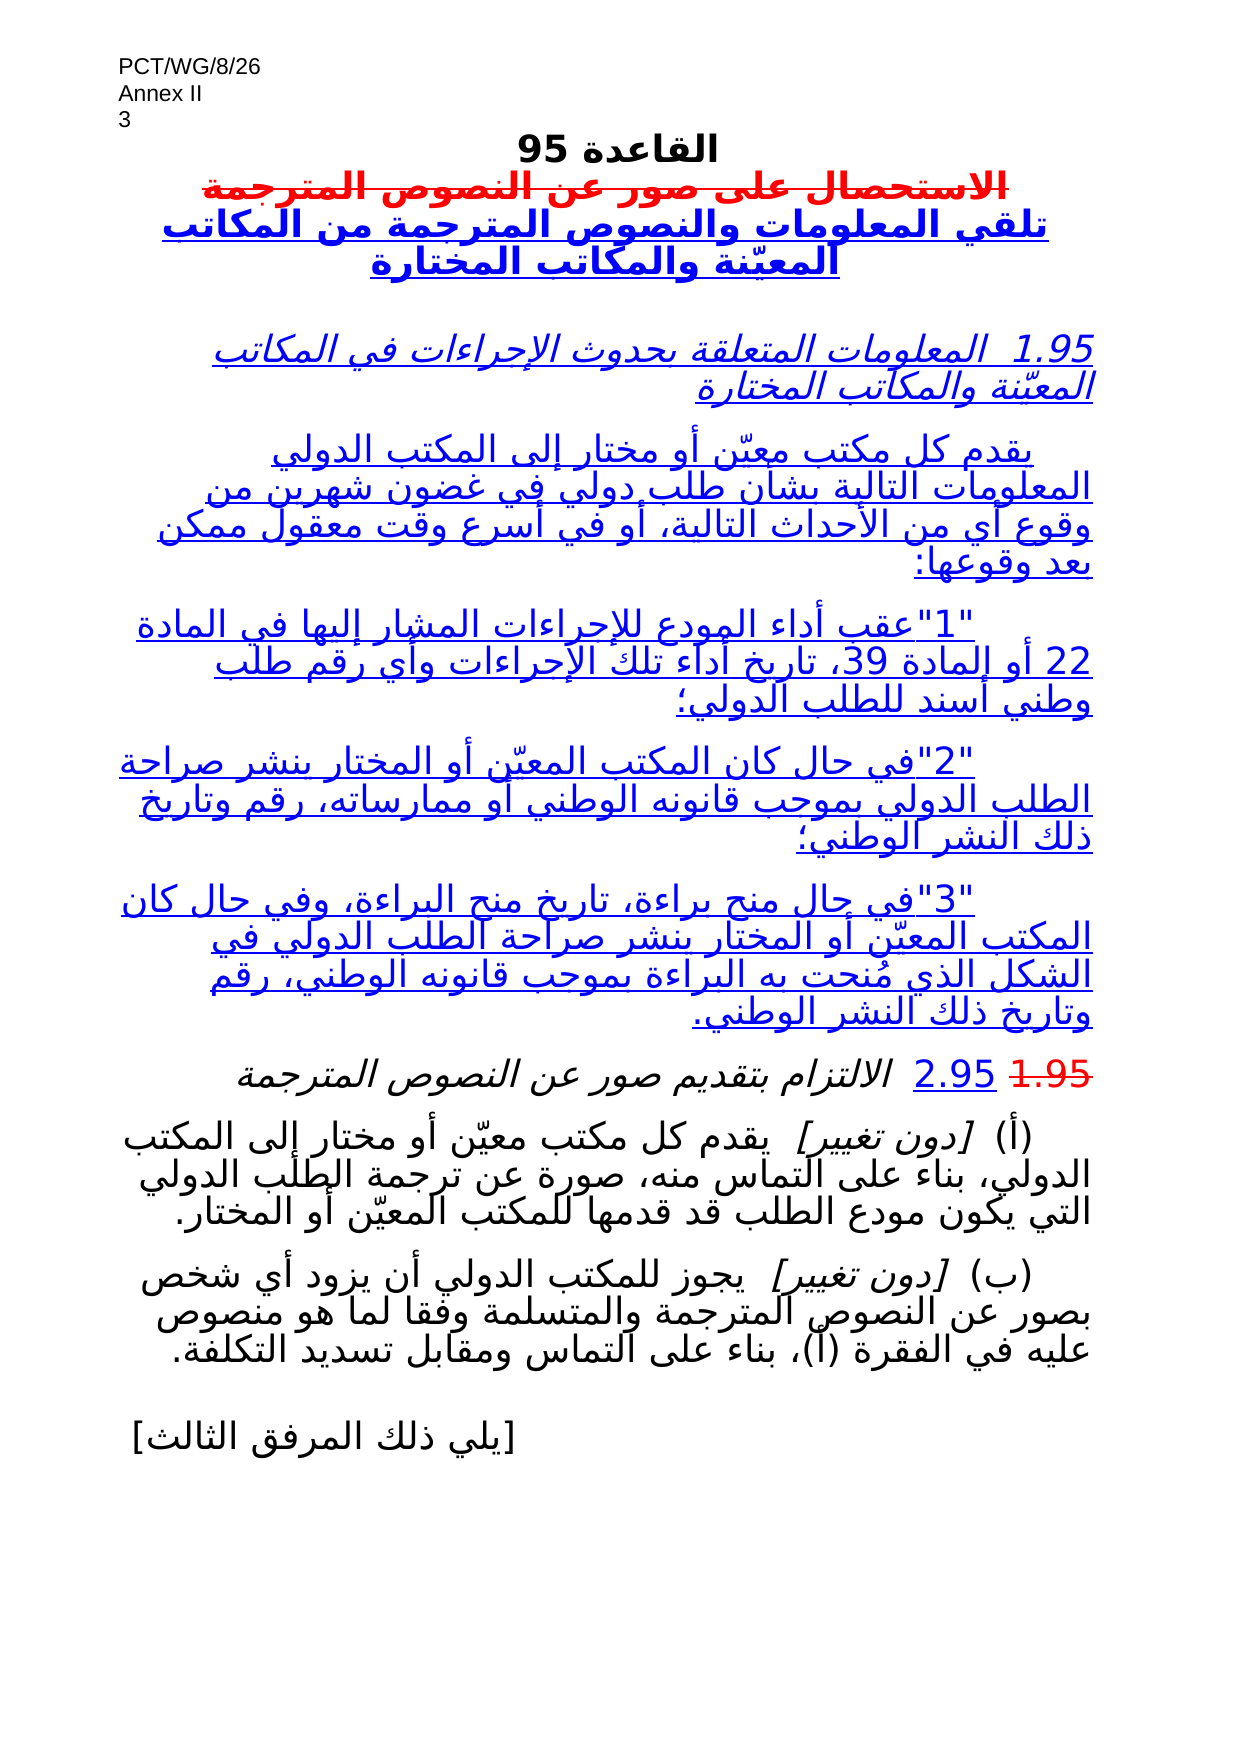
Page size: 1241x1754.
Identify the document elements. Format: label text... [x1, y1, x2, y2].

text [يلي ذلك المرفق الثالث] [306, 1420, 516, 1457]
text [يلي ذلك المرفق الثالث] [118, 1420, 346, 1457]
text القاعدة 95 الاستحصال على صور عن النصوص المترجمة تلقي المعلومات والنصوص المترجمة من المكاتب المعيّنة والمكاتب المختارة [118, 132, 1092, 282]
text يقدم كل مكتب معيّن أو مختار إلى المكتب الدولي المعلومات التالية بشأن طلب دولي في غضون شهرين من وقوع أي من الأحداث التالية، أو في أسرع وقت معقول ممكن بعد وقوعها: [118, 432, 1092, 582]
text (أ) [دون تغيير] يقدم كل مكتب معيّن أو مختار إلى المكتب الدولي، بناء على التماس منه، صورة عن ترجمة الطلب الدولي التي يكون مودع الطلب قد قدمها للمكتب المعيّن أو المختار. [118, 1120, 1092, 1232]
text "2" في حال كان المكتب المعيّن أو المختار ينشر صراحة الطلب الدولي بموجب قانونه الوطني أو ممارساته، رقم وتاريخ ذلك النشر الوطني؛ [118, 745, 1092, 857]
text 1.95 2.95 الالتزام بتقديم صور عن النصوص المترجمة [118, 1057, 1092, 1095]
text (ب) [دون تغيير] يجوز للمكتب الدولي أن يزود أي شخص بصور عن النصوص المترجمة والمتسلمة وفقا لما هو منصوص عليه في الفقرة (أ)، بناء على التماس ومقابل تسديد التكلفة. [118, 1257, 1092, 1370]
text "3" في حال منح براءة، تاريخ منح البراءة، وفي حال كان المكتب المعيّن أو المختار ينشر صراحة الطلب الدولي في الشكل الذي مُنحت به البراءة بموجب قانونه الوطني، رقم وتاريخ ذلك النشر الوطني. [118, 882, 1092, 1032]
text "1" عقب أداء المودع للإجراءات المشار إليها في المادة 22 أو المادة 39، تاريخ أداء تلك الإجراءات وأي رقم طلب وطني أسند للطلب الدولي؛ [118, 607, 1092, 720]
text 1.95 المعلومات المتعلقة بحدوث الإجراءات في المكاتب المعيّنة والمكاتب المختارة [118, 332, 1092, 407]
